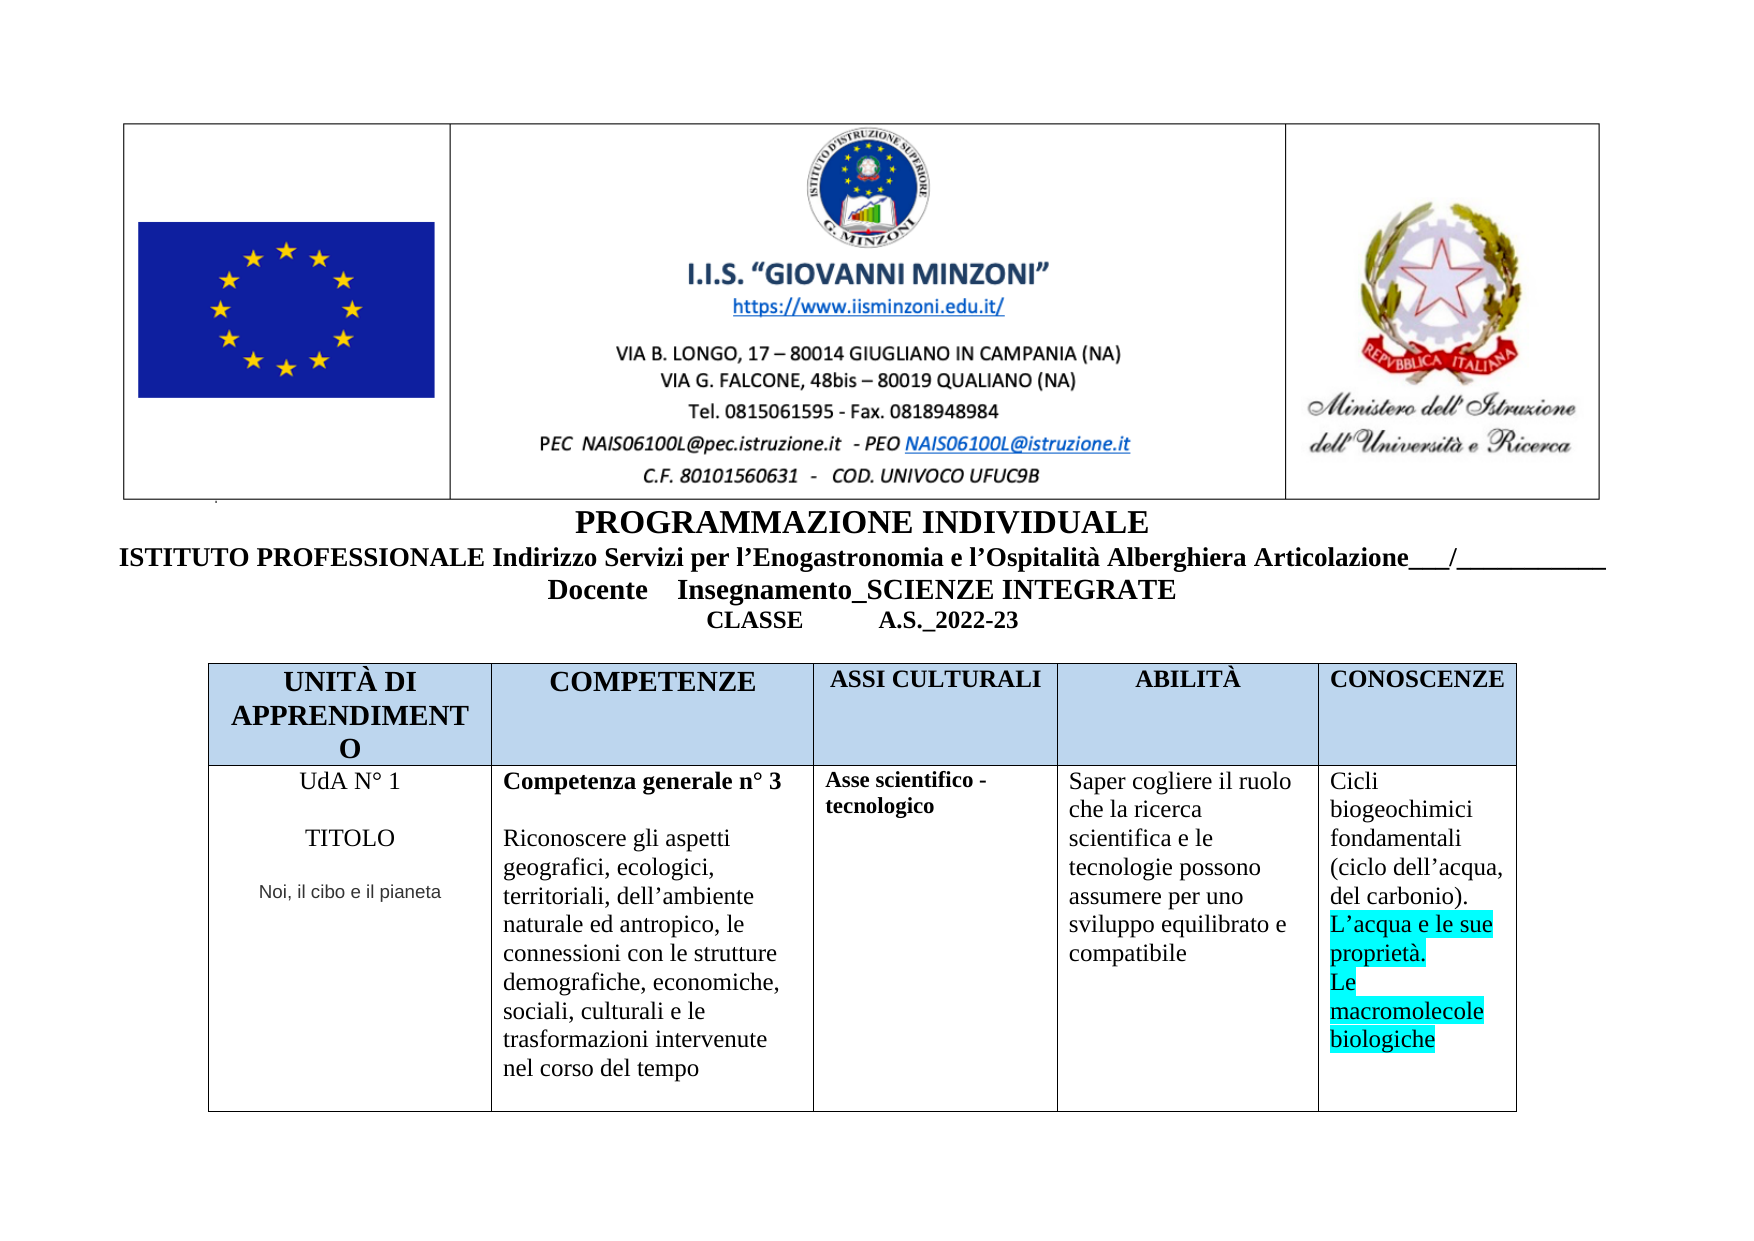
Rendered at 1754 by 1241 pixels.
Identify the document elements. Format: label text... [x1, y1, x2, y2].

table_header UNITÀ DI APPRENDIMENTO [209, 664, 491, 765]
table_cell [1058, 766, 1318, 1111]
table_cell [1319, 766, 1516, 1111]
table_header ABILITÀ [1058, 664, 1318, 765]
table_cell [209, 766, 491, 1111]
picture [120, 118, 1604, 503]
text PROGRAMMAZIONE INDIVIDUALE [118, 502, 1606, 541]
table_header ASSI CULTURALI [814, 664, 1057, 765]
table_header CONOSCENZE [1319, 664, 1516, 765]
text CLASSE A.S._2022-23 [118, 606, 1606, 634]
text ISTITUTO PROFESSIONALE Indirizzo Servizi per l’Enogastronomia e l’Ospitalità Alberghiera Articolazione___/___________ [118, 541, 1606, 572]
table_header COMPETENZE [492, 664, 813, 765]
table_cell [492, 766, 813, 1111]
text Docente Insegnamento_SCIENZE INTEGRATE [118, 572, 1606, 606]
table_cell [814, 766, 1057, 1111]
